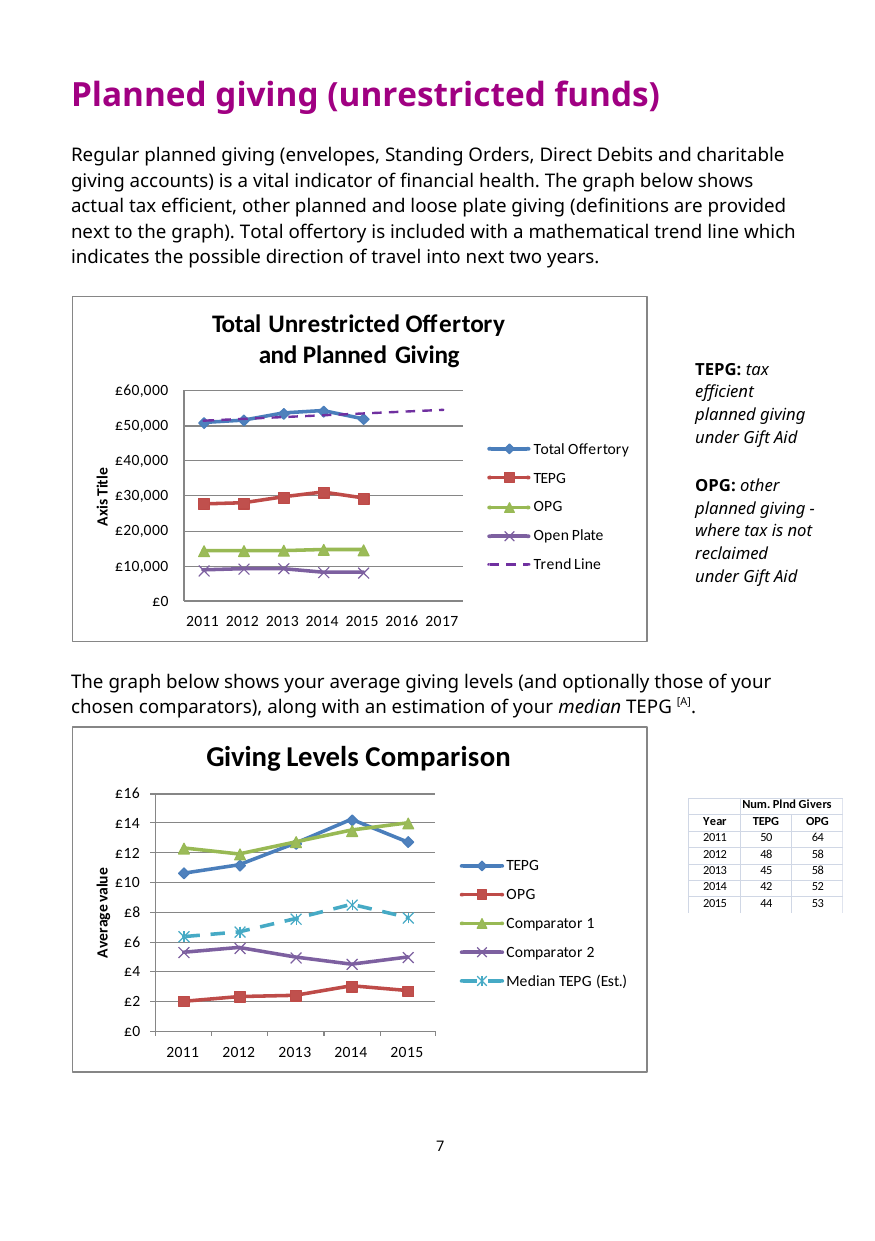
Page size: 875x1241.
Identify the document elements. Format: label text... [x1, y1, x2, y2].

subtitle Planned giving (unrestricted funds) [71, 71, 803, 116]
text The graph below shows your average giving levels (and optionally those of your chosen comparators), along with an estimation of your median TEPG [A]. [71, 668, 803, 719]
text Regular planned giving (envelopes, Standing Orders, Direct Debits and charitable giving accounts) is a vital indicator of financial health. The graph below shows actual tax efficient, other planned and loose plate giving (definitions are provided next to the graph). Total offertory is included with a mathematical trend line which indicates the possible direction of travel into next two years. [71, 142, 803, 269]
